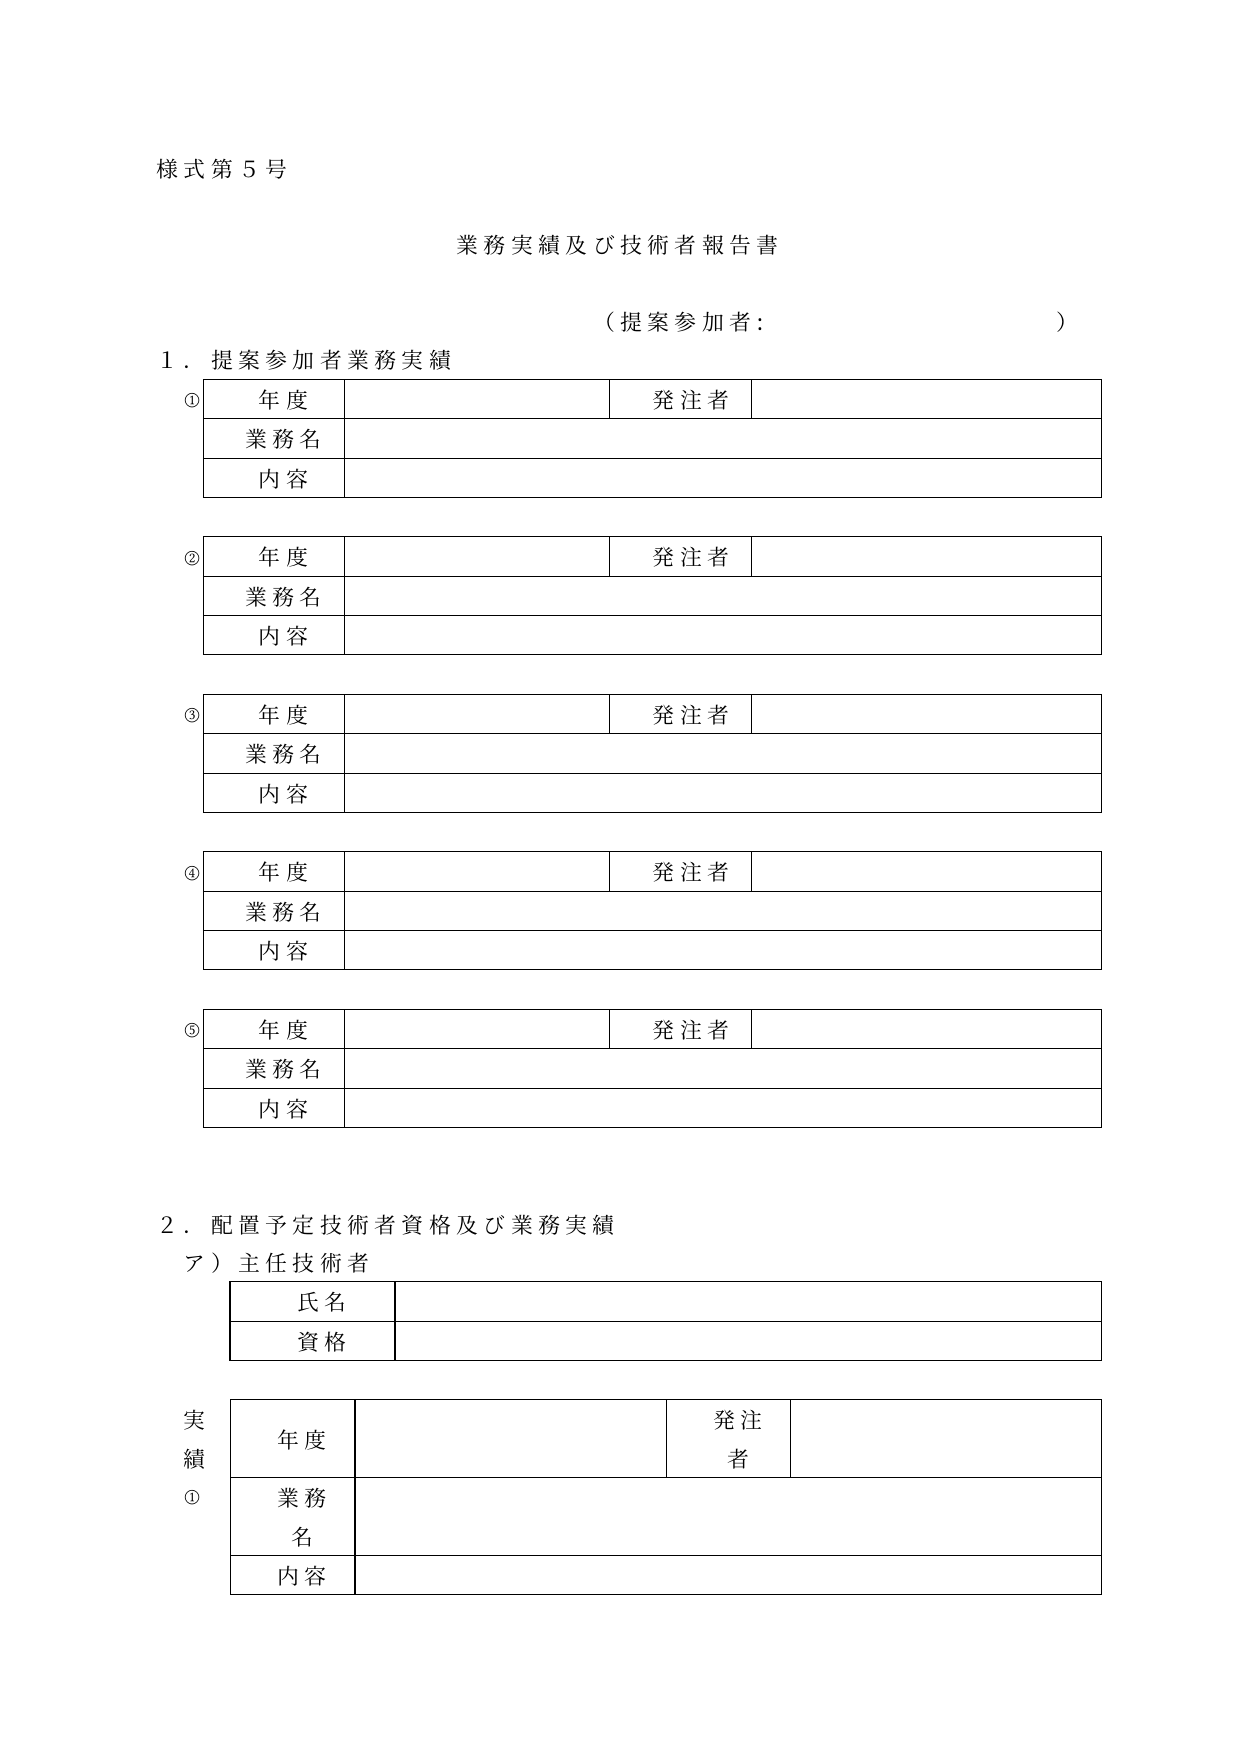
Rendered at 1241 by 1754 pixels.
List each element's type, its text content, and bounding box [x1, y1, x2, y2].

table_header ④ [156, 851, 203, 969]
table_cell 業務名 [204, 1049, 344, 1087]
text ２．配置予定技術者資格及び業務実績 [156, 1204, 1084, 1243]
table_header [345, 1010, 609, 1048]
table_header [356, 1400, 666, 1477]
table_cell 業務名 [204, 892, 344, 930]
table_cell 内容 [231, 1556, 354, 1594]
table_cell [356, 1478, 1101, 1555]
table_header [345, 852, 609, 891]
table_cell [396, 1322, 1101, 1360]
table_header 発注者 [610, 852, 751, 891]
table_cell [345, 931, 1101, 969]
table_header [752, 852, 1101, 891]
text 業務実績及び技術者報告書 [156, 225, 1084, 264]
table_cell [345, 459, 1101, 497]
table_cell 内容 [204, 774, 344, 812]
table_cell [345, 774, 1101, 812]
table_header 発注者 [610, 380, 751, 418]
table_cell 業務名 [204, 734, 344, 772]
table_cell 内容 [204, 1089, 344, 1127]
table_header 氏名 [231, 1282, 394, 1321]
table_header 実績 ① [156, 1399, 230, 1594]
table_header [752, 1010, 1101, 1048]
text １．提案参加者業務実績 [156, 340, 1084, 379]
table_header [345, 380, 609, 418]
table_header [345, 537, 609, 576]
table_cell 業務名 [204, 419, 344, 457]
table_header [396, 1282, 1101, 1321]
table_cell [345, 419, 1101, 457]
table_header ① [156, 379, 203, 497]
table_header [345, 695, 609, 733]
table_header 年度 [204, 695, 344, 733]
table_header 年度 [204, 380, 344, 418]
table_cell 資格 [231, 1322, 394, 1360]
table_header 年度 [204, 537, 344, 576]
table_cell [345, 734, 1101, 772]
table_cell [345, 1089, 1101, 1127]
text ア）主任技術者 [180, 1243, 1084, 1281]
table_header 年度 [204, 1010, 344, 1048]
table_cell [345, 1049, 1101, 1087]
table_header ② [156, 536, 203, 654]
table_header [752, 537, 1101, 576]
table_header ⑤ [156, 1009, 203, 1127]
table_header [791, 1400, 1101, 1477]
table_header 発注者 [610, 537, 751, 576]
table_cell 内容 [204, 459, 344, 497]
table_cell [345, 577, 1101, 615]
table_cell [345, 892, 1101, 930]
table_header 年度 [204, 852, 344, 891]
table_header 発注者 [610, 695, 751, 733]
table_cell 内容 [204, 616, 344, 654]
table_cell [345, 616, 1101, 654]
text 様式第５号 [156, 149, 1084, 187]
table_cell 内容 [204, 931, 344, 969]
table_header ③ [156, 694, 203, 812]
table_header 発注者 [667, 1400, 790, 1477]
text （提案参加者: ） [156, 302, 1084, 340]
table_header 発注者 [610, 1010, 751, 1048]
table_cell [356, 1556, 1101, 1594]
table_cell 業務名 [204, 577, 344, 615]
table_header [752, 380, 1101, 418]
table_header 年度 [231, 1400, 354, 1477]
table_cell 業務名 [231, 1478, 354, 1555]
table_header [752, 695, 1101, 733]
